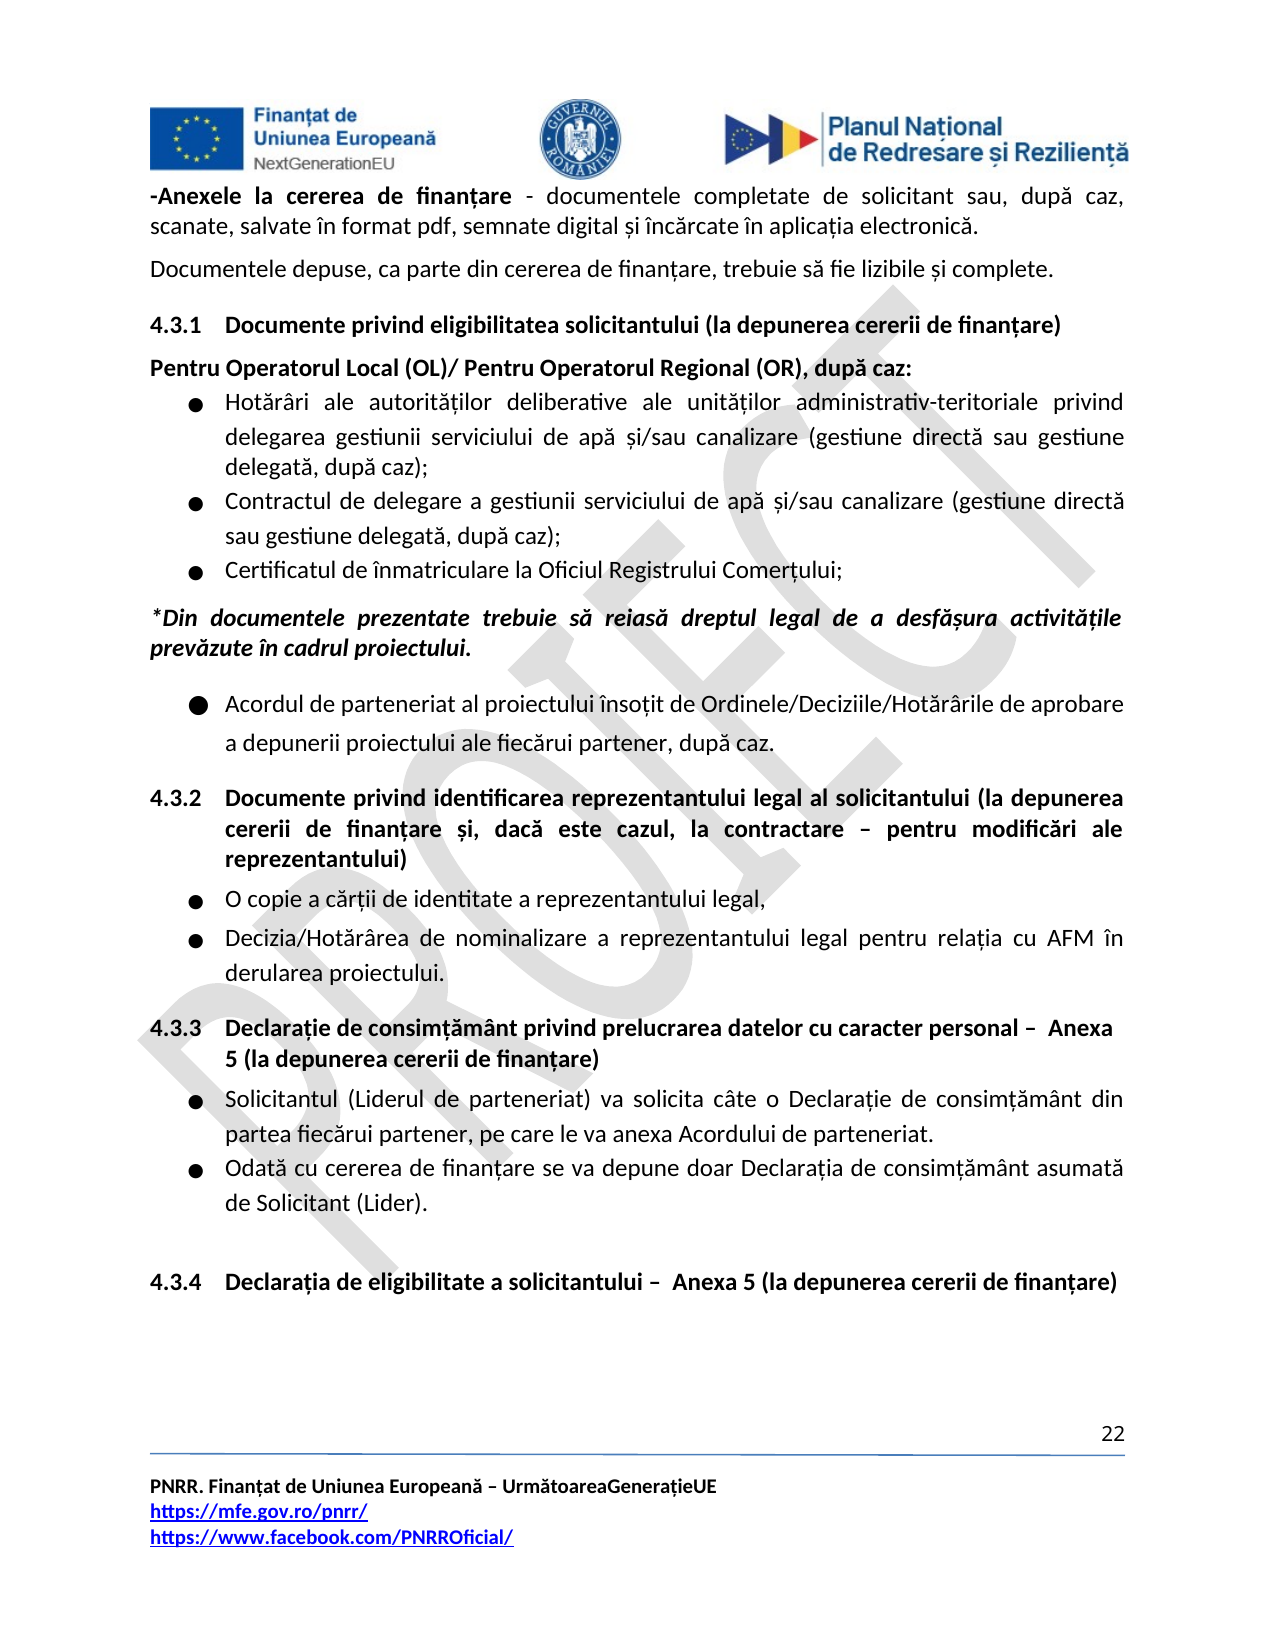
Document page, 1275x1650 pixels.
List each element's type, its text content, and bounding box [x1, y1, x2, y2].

list Certificatul de înmatriculare la Oficiul Registrului Comerțului; [187, 551, 1125, 589]
subtitle Documente privind identificarea reprezentantului legal al solicitantului (la depunerea cererii de finanțare și, dacă este cazul, la contractare – pentru modificări ale reprezentantului) [150, 782, 1125, 874]
text -Anexele la cererea de finanțare - documentele completate de solicitant sau, după caz, scanate, salvate în format pdf, semnate digital și încărcate în aplicația electronică. [150, 150, 1125, 241]
picture [150, 99, 1129, 180]
list Contractul de delegare a gestiunii serviciului de apă şi/sau canalizare (gestiune directă sau gestiune delegată, după caz); [187, 482, 1125, 551]
text Documentele depuse, ca parte din cererea de finanțare, trebuie să fie lizibile și complete. [150, 253, 1125, 284]
subtitle Declarație de consimțământ privind prelucrarea datelor cu caracter personal – Anexa 5 (la depunerea cererii de finanțare) [150, 1012, 1125, 1073]
list Odată cu cererea de finanțare se va depune doar Declarația de consimțământ asumată de Solicitant (Lider). [187, 1149, 1125, 1218]
text *Din documentele prezentate trebuie să reiasă dreptul legal de a desfășura activitățile prevăzute în cadrul proiectului. [150, 602, 1125, 663]
list Solicitantul (Liderul de parteneriat) va solicita câte o Declarație de consimțământ din partea fiecărui partener, pe care le va anexa Acordului de parteneriat. [187, 1080, 1125, 1149]
list Decizia/Hotărârea de nominalizare a reprezentantului legal pentru relația cu AFM în derularea proiectului. [187, 918, 1125, 987]
list Acordul de parteneriat al proiectului însoțit de Ordinele/Deciziile/Hotărârile de aprobare a depunerii proiectului ale fiecărui partener, după caz. [187, 675, 1125, 757]
list Hotărâri ale autorităților deliberative ale unităților administrativ-teritoriale privind delegarea gestiunii serviciului de apă şi/sau canalizare (gestiune directă sau gestiune delegată, după caz); [187, 382, 1125, 482]
text Pentru Operatorul Local (OL)/ Pentru Operatorul Regional (OR), după caz: [150, 352, 1125, 382]
subtitle Documente privind eligibilitatea solicitantului (la depunerea cererii de finanțare) [150, 309, 1125, 339]
list O copie a cărții de identitate a reprezentantului legal, [187, 880, 1125, 918]
subtitle Declarația de eligibilitate a solicitantului – Anexa 5 (la depunerea cererii de finanțare) [150, 1266, 1125, 1297]
